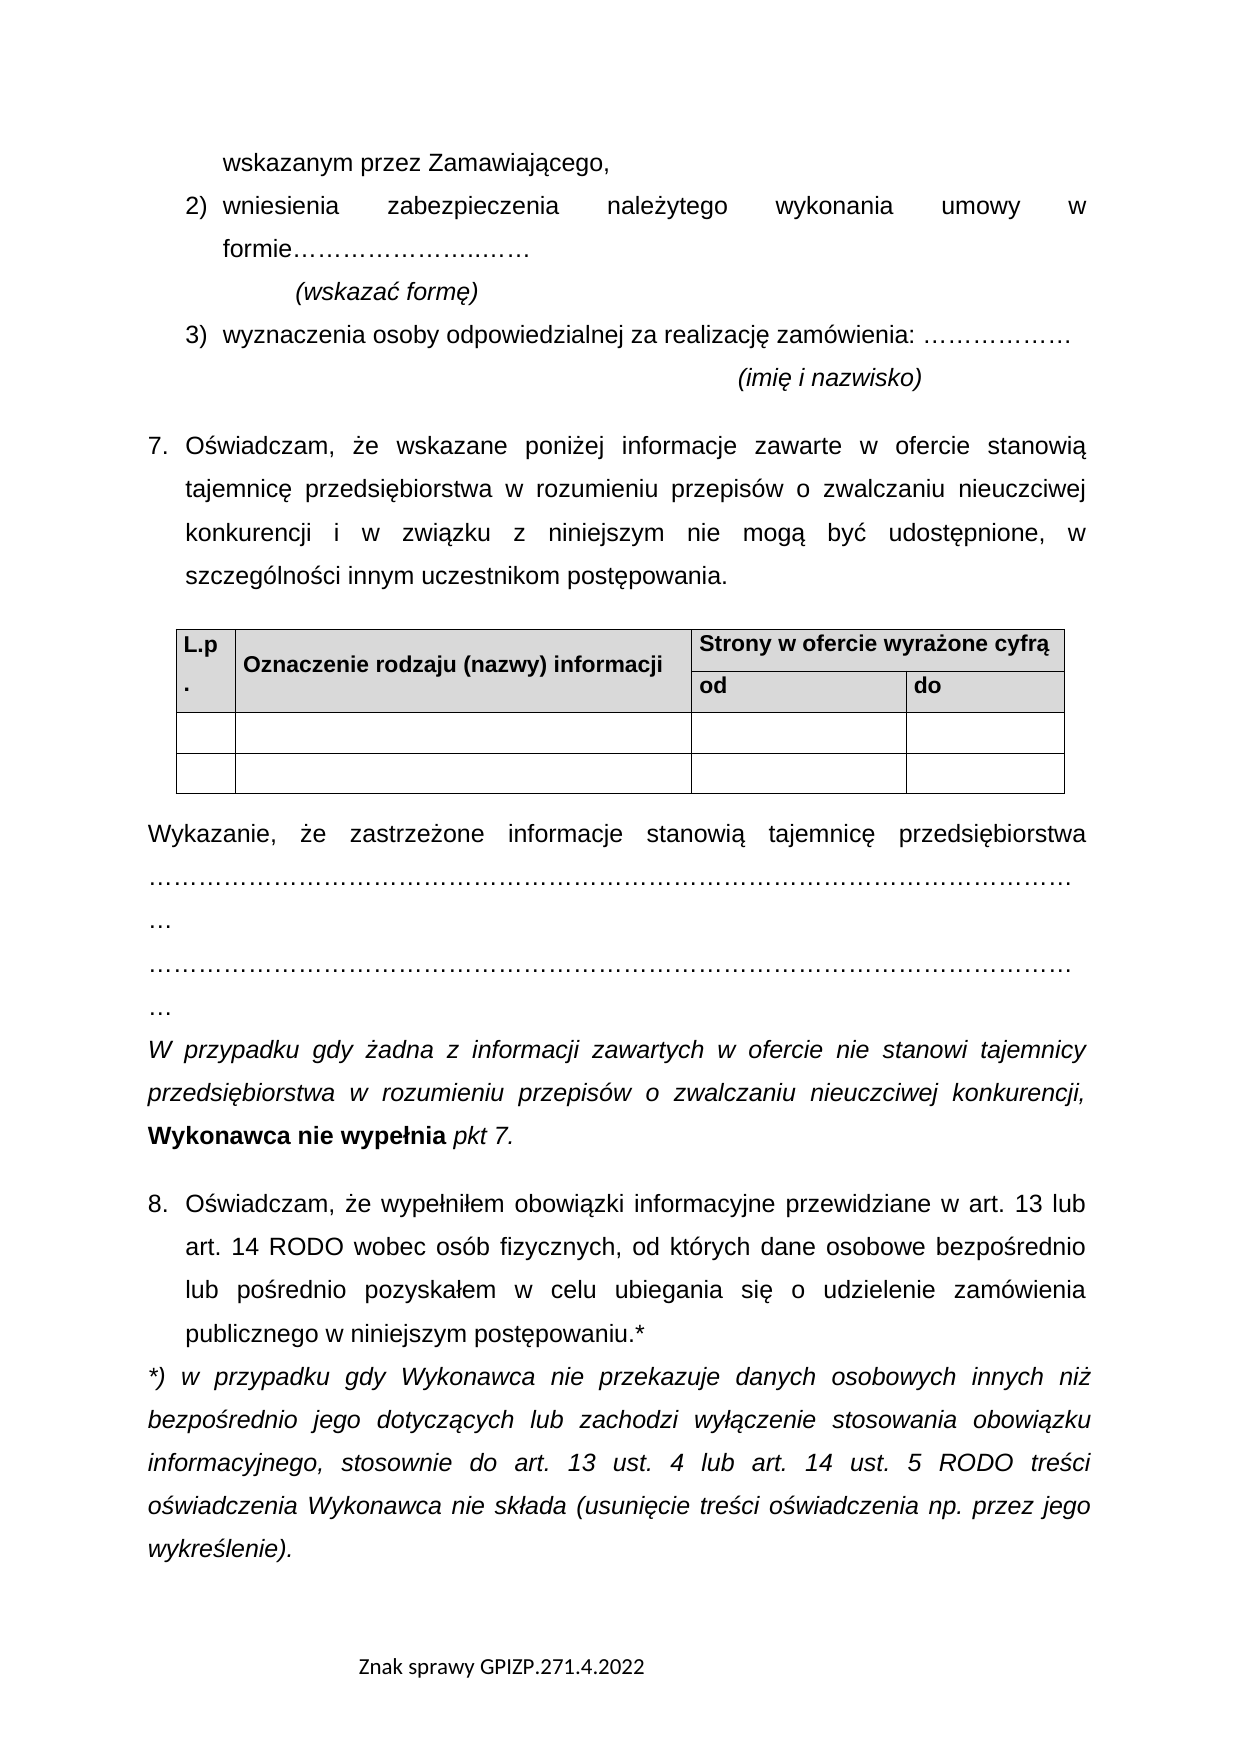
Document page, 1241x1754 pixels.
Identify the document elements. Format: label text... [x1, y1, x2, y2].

list wyznaczenia osoby odpowiedzialnej za realizację zamówienia: ……………… [185, 320, 1087, 349]
table_cell [907, 713, 1064, 753]
text Wykazanie, że zastrzeżone informacje stanowią tajemnicę przedsiębiorstwa …………………………………………………………………………………………………… [148, 819, 1087, 934]
table_cell od [692, 672, 906, 712]
table_cell [692, 754, 906, 793]
text …………………………………………………………………………………………………… W przypadku gdy żadna z informacji zawartych w ofercie nie stanowi tajemnicy przedsiębiorstwa w rozumieniu przepisów o zwalczaniu nieuczciwej konkurencji, Wykonawca nie wypełnia pkt 7. [148, 949, 1087, 1150]
table_header L.p. [177, 630, 235, 712]
table_cell do [907, 672, 1064, 712]
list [185, 148, 1087, 176]
text (wskazać formę) [223, 277, 1087, 306]
table_cell [907, 754, 1064, 793]
table_cell [236, 713, 691, 753]
text *) w przypadku gdy Wykonawca nie przekazuje danych osobowych innych niż bezpośrednio jego dotyczących lub zachodzi wyłączenie stosowania obowiązku informacyjnego, stosownie do art. 13 ust. 4 lub art. 14 ust. 5 RODO treści oświadczenia Wykonawca nie składa (usunięcie treści oświadczenia np. przez jego wykreślenie). [148, 1362, 1093, 1563]
table_header Strony w ofercie wyrażone cyfrą [692, 630, 1064, 671]
table_header Oznaczenie rodzaju (nazwy) informacji [236, 630, 691, 712]
table_cell [692, 713, 906, 753]
list wniesienia zabezpieczenia należytego wykonania umowy w formie…………………..…… [185, 191, 1087, 263]
text (imię i nazwisko) [223, 363, 1087, 392]
table_cell [236, 754, 691, 793]
list Oświadczam, że wskazane poniżej informacje zawarte w ofercie stanowią tajemnicę przedsiębiorstwa w rozumieniu przepisów o zwalczaniu nieuczciwej konkurencji i w związku z niniejszym nie mogą być udostępnione, w szczególności innym uczestnikom postępowania. [148, 431, 1087, 589]
table_cell [177, 713, 235, 753]
table_cell [177, 754, 235, 793]
list Oświadczam, że wypełniłem obowiązki informacyjne przewidziane w art. 13 lub art. 14 RODO wobec osób fizycznych, od których dane osobowe bezpośrednio lub pośrednio pozyskałem w celu ubiegania się o udzielenie zamówienia publicznego w niniejszym postępowaniu.* [148, 1189, 1087, 1347]
